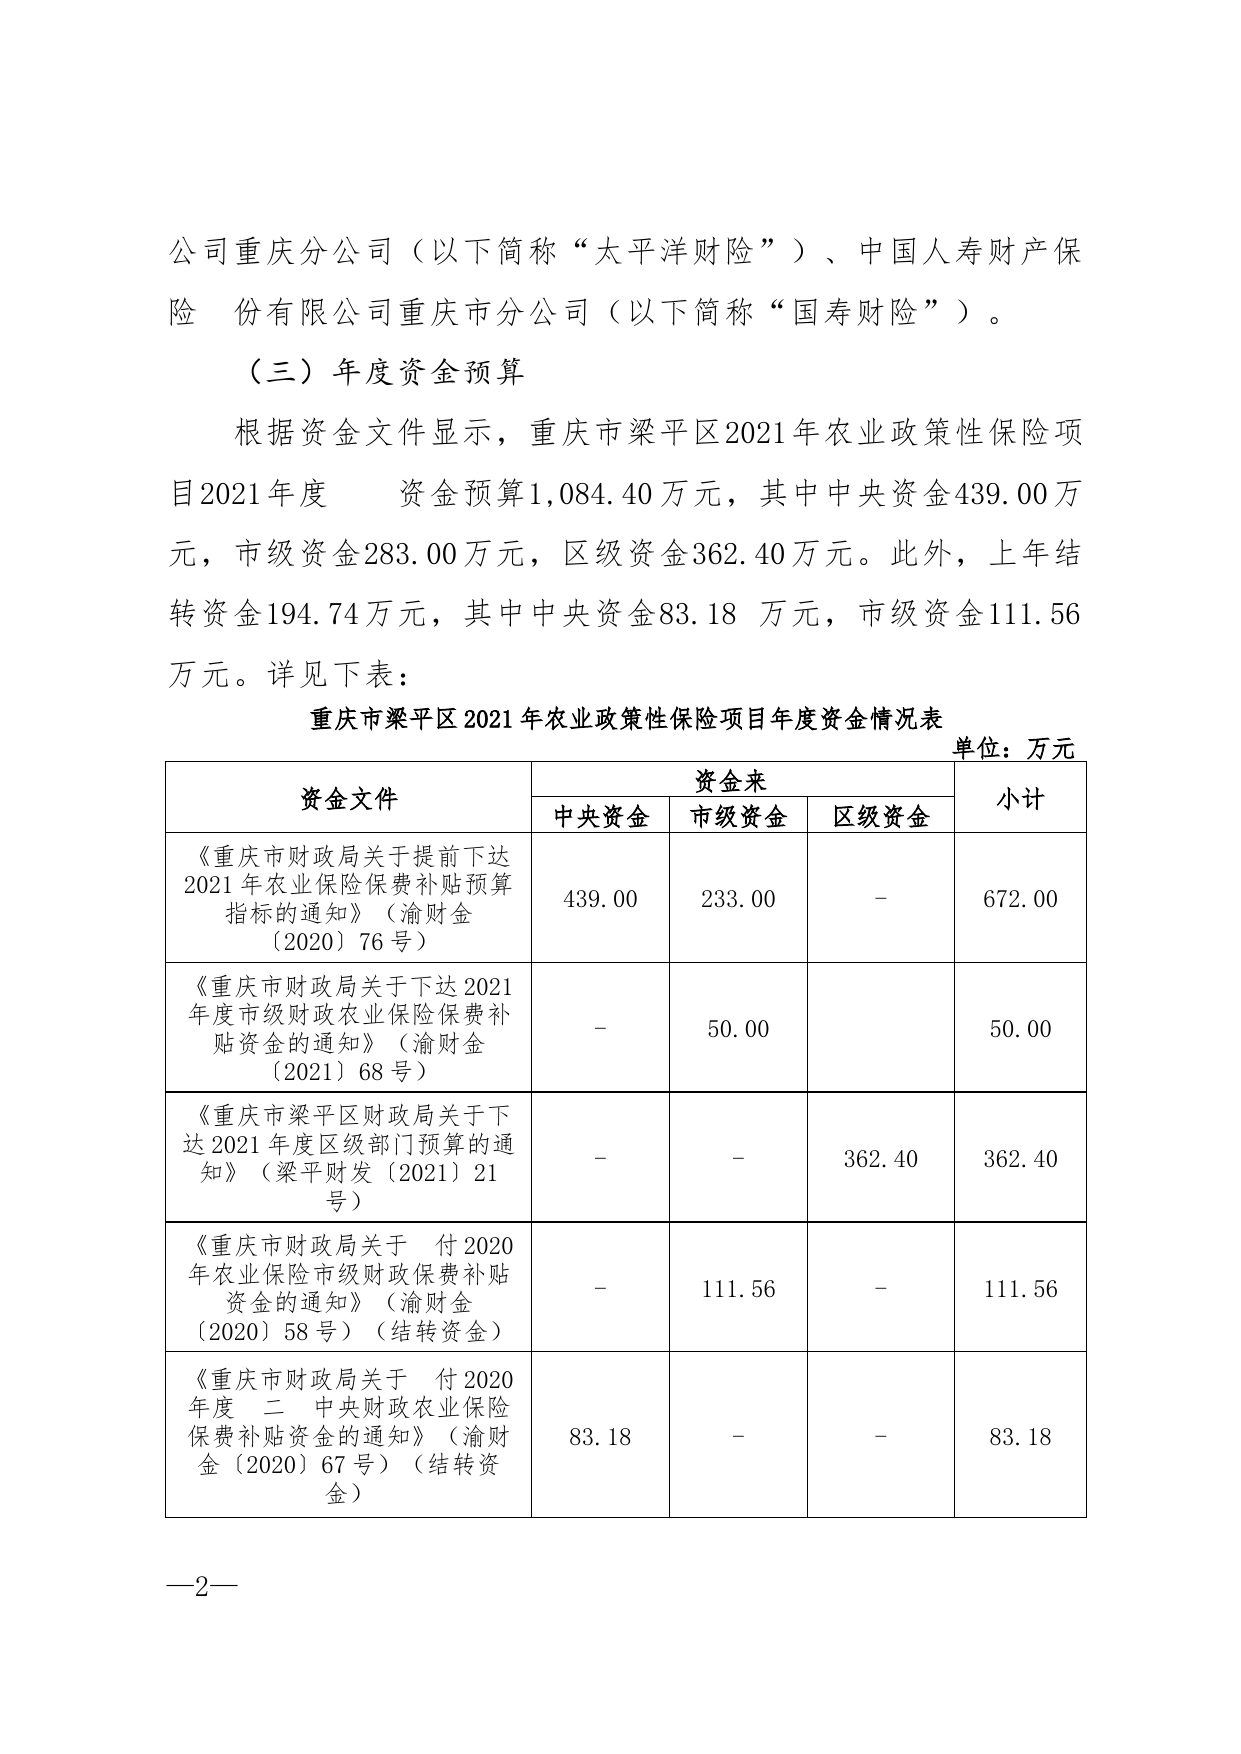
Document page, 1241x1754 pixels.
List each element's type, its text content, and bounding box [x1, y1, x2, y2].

table_cell 小计 [955, 762, 1086, 832]
table_header 重庆市梁平区2021年农业政策性保险项目年度资金情况表 [165, 702, 1087, 731]
table_cell - [532, 963, 669, 1091]
table_cell 50.00 [955, 963, 1086, 1091]
table_cell 单位：万元 [165, 731, 1087, 761]
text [167, 219, 1085, 340]
table_cell 111.56 [670, 1223, 807, 1351]
table_cell 《重庆市财政局关于拨付2020年度第二笔中央财政农业保险保费补贴资金的通知》（渝财金〔2020〕67号）（结转资金） [166, 1352, 531, 1517]
table_cell 中央资金 [532, 797, 669, 832]
table_cell 233.00 [670, 833, 807, 962]
table_cell - [670, 1352, 807, 1517]
table_cell 市级资金 [670, 797, 807, 832]
table_cell 362.40 [808, 1093, 954, 1221]
table_cell 《重庆市梁平区财政局关于下达2021年度区级部门预算的通知》（梁平财发〔2021〕21号） [166, 1093, 531, 1221]
table_cell 83.18 [955, 1352, 1086, 1517]
table_cell 672.00 [955, 833, 1086, 962]
table_cell - [532, 1093, 669, 1221]
table_cell 《重庆市财政局关于提前下达2021年农业保险保费补贴预算指标的通知》（渝财金〔2020〕76号） [166, 833, 531, 962]
table_cell 83.18 [532, 1352, 669, 1517]
table_cell 《重庆市财政局关于拨付2020年农业保险市级财政保费补贴资金的通知》（渝财金〔2020〕58号）（结转资金） [166, 1223, 531, 1351]
table_cell 资金来源 [532, 762, 954, 796]
table_cell 362.40 [955, 1093, 1086, 1221]
table_cell 《重庆市财政局关于下达2021年度市级财政农业保险保费补贴资金的通知》（渝财金〔2021〕68号） [166, 963, 531, 1091]
text （三）年度资金预算 [167, 340, 1085, 400]
table_cell 资金文件 [166, 762, 531, 832]
text 根据资金文件显示，重庆市梁平区2021年农业政策性保险项目2021年度安排资金预算1,084.40万元，其中中央资金439.00万元，市级资金283.00万元，区级资金362.40万元。此外，上年结转资金194.74万元，其中中央资金83.18万元，市级资金111.56万元。详见下表： [167, 400, 1085, 702]
table_cell - [808, 1223, 954, 1351]
table_cell [808, 963, 954, 1091]
table_cell - [808, 833, 954, 962]
table_cell 439.00 [532, 833, 669, 962]
table_cell 50.00 [670, 963, 807, 1091]
table_cell - [808, 1352, 954, 1517]
table_cell - [670, 1093, 807, 1221]
table_cell - [532, 1223, 669, 1351]
table_cell 111.56 [955, 1223, 1086, 1351]
table_cell 区级资金 [808, 797, 954, 832]
